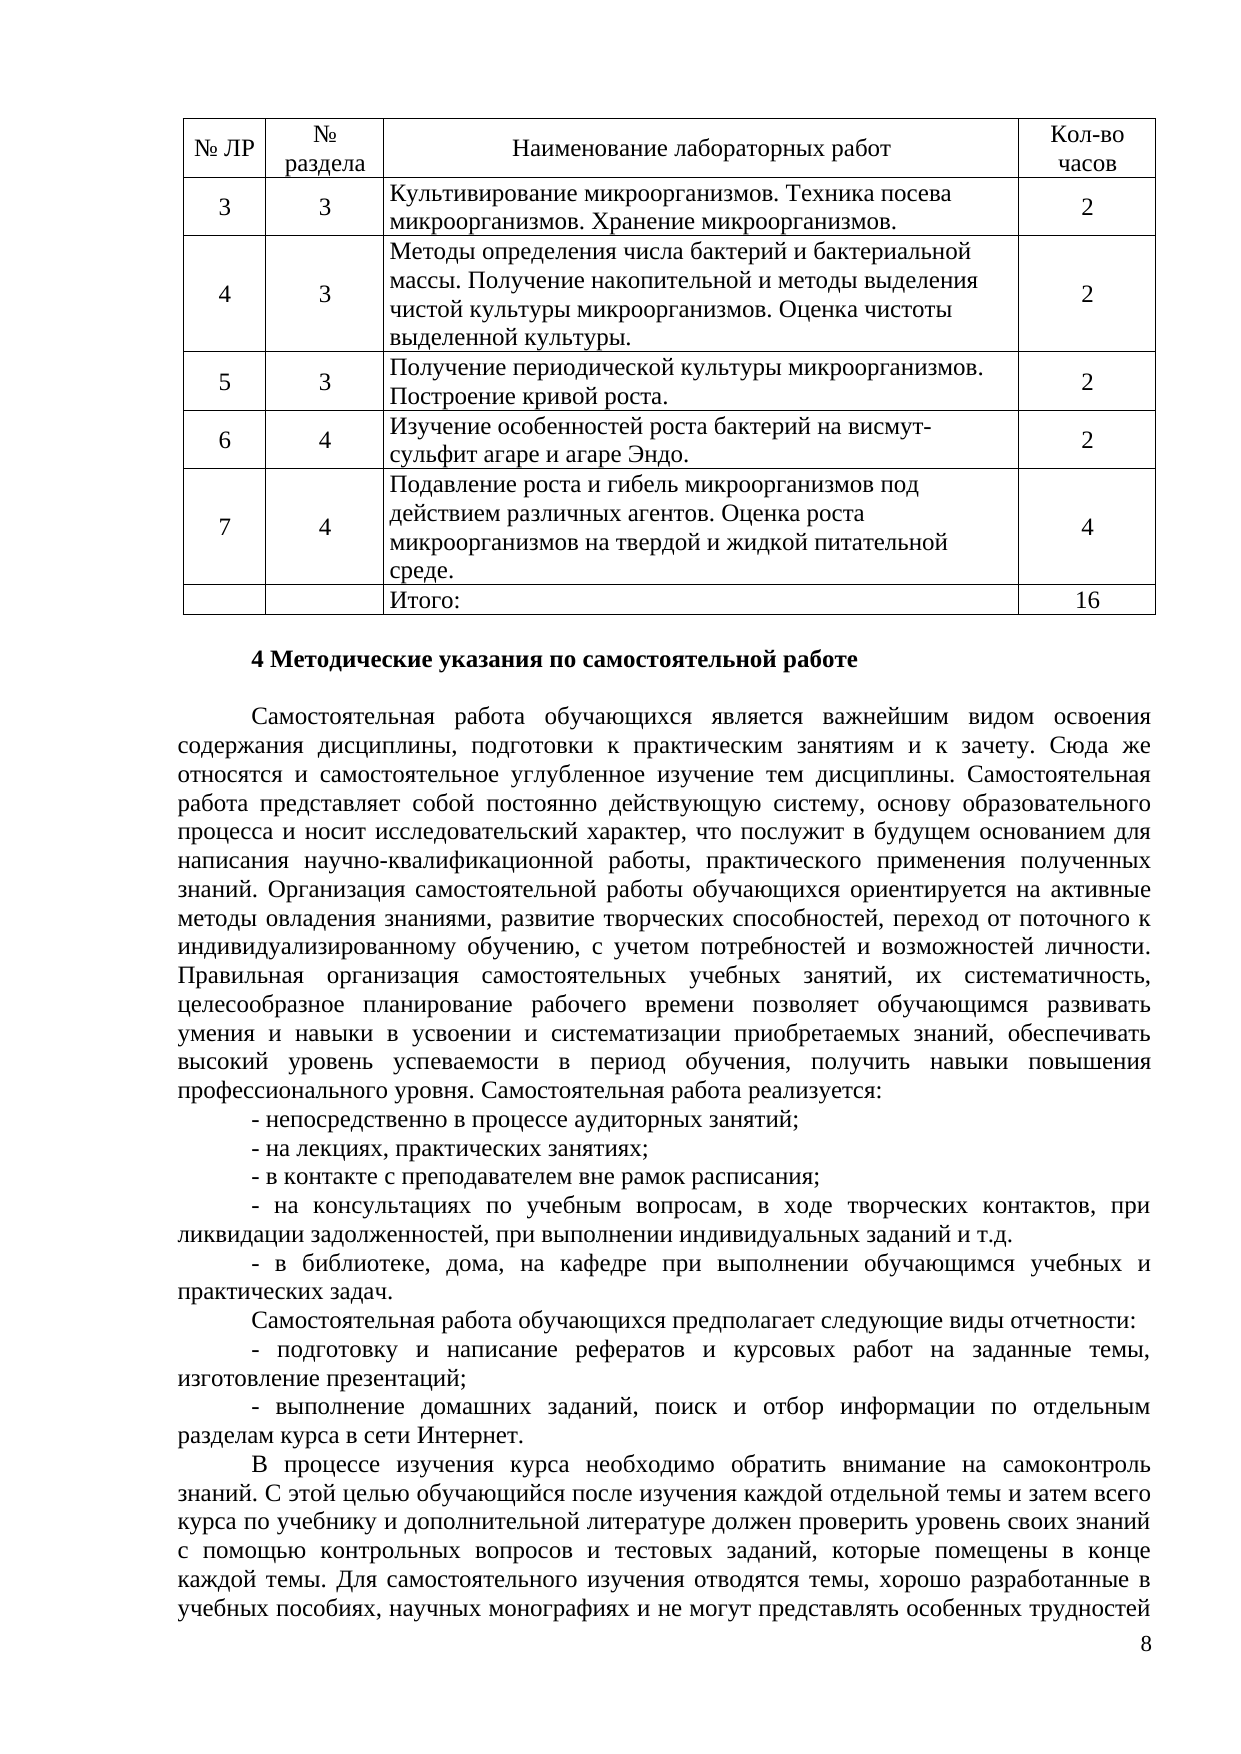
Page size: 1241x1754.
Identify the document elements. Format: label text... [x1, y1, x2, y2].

table_cell Получение периодической культуры микроорганизмов. Построение кривой роста. [384, 352, 1018, 410]
table_cell 3 [266, 236, 383, 351]
table_cell 4 [184, 236, 265, 351]
table_header № раздела [266, 119, 383, 177]
text - непосредственно в процессе аудиторных занятий; [177, 1104, 1152, 1133]
table_cell 6 [184, 411, 265, 468]
text Самостоятельная работа обучающихся является важнейшим видом освоения содержания дисциплины, подготовки к практическим занятиям и к зачету. Сюда же относятся и самостоятельное углубленное изучение тем дисциплины. Самостоятельная работа представляет собой постоянно действующую систему, основу образовательного процесса и носит исследовательский характер, что послужит в будущем основанием для написания научно-квалификационной работы, практического применения полученных знаний. Организация самостоятельной работы обучающихся ориентируется на активные методы овладения знаниями, развитие творческих способностей, переход от поточного к индивидуализированному обучению, с учетом потребностей и возможностей личности. Правильная организация самостоятельных учебных занятий, их систематичность, целесообразное планирование рабочего времени позволяет обучающимся развивать умения и навыки в усвоении и систематизации приобретаемых знаний, обеспечивать высокий уровень успеваемости в период обучения, получить навыки повышения профессионального уровня. Самостоятельная работа реализуется: [177, 701, 1152, 1104]
table_cell 3 [184, 178, 265, 235]
table_cell 4 [266, 469, 383, 584]
table_cell 2 [1019, 236, 1155, 351]
table_cell 16 [1019, 585, 1155, 614]
table_cell Изучение особенностей роста бактерий на висмут-сульфит агаре и агаре Эндо. [384, 411, 1018, 468]
table_cell 2 [1019, 352, 1155, 410]
table_header Наименование лабораторных работ [384, 119, 1018, 177]
table_header Кол-во часов [1019, 119, 1155, 177]
table_cell 3 [266, 352, 383, 410]
table_cell 5 [184, 352, 265, 410]
table_cell 4 [1019, 469, 1155, 584]
table_cell [184, 585, 265, 614]
text - на консультациях по учебным вопросам, в ходе творческих контактов, при ликвидации задолженностей, при выполнении индивидуальных заданий и т.д. [177, 1190, 1152, 1248]
text - выполнение домашних заданий, поиск и отбор информации по отдельным разделам курса в сети Интернет. [177, 1391, 1152, 1449]
subtitle 4 Методические указания по самостоятельной работе [177, 644, 1152, 673]
table_cell 4 [266, 411, 383, 468]
text Самостоятельная работа обучающихся предполагает следующие виды отчетности: [177, 1305, 1152, 1334]
text - в библиотеке, дома, на кафедре при выполнении обучающимся учебных и практических задач. [177, 1248, 1152, 1305]
text - на лекциях, практических занятиях; [177, 1133, 1152, 1161]
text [177, 1449, 1152, 1621]
table_cell Культивирование микроорганизмов. Техника посева микроорганизмов. Хранение микроорганизмов. [384, 178, 1018, 235]
table_header № ЛР [184, 119, 265, 177]
table_cell Подавление роста и гибель микроорганизмов под действием различных агентов. Оценка роста микроорганизмов на твердой и жидкой питательной среде. [384, 469, 1018, 584]
text - в контакте с преподавателем вне рамок расписания; [177, 1161, 1152, 1190]
table_cell Итого: [384, 585, 1018, 614]
table_cell 2 [1019, 411, 1155, 468]
table_cell Методы определения числа бактерий и бактериальной массы. Получение накопительной и методы выделения чистой культуры микроорганизмов. Оценка чистоты выделенной культуры. [384, 236, 1018, 351]
table_cell 7 [184, 469, 265, 584]
text - подготовку и написание рефератов и курсовых работ на заданные темы, изготовление презентаций; [177, 1334, 1152, 1391]
table_cell 2 [1019, 178, 1155, 235]
table_cell [266, 585, 383, 614]
table_cell 3 [266, 178, 383, 235]
